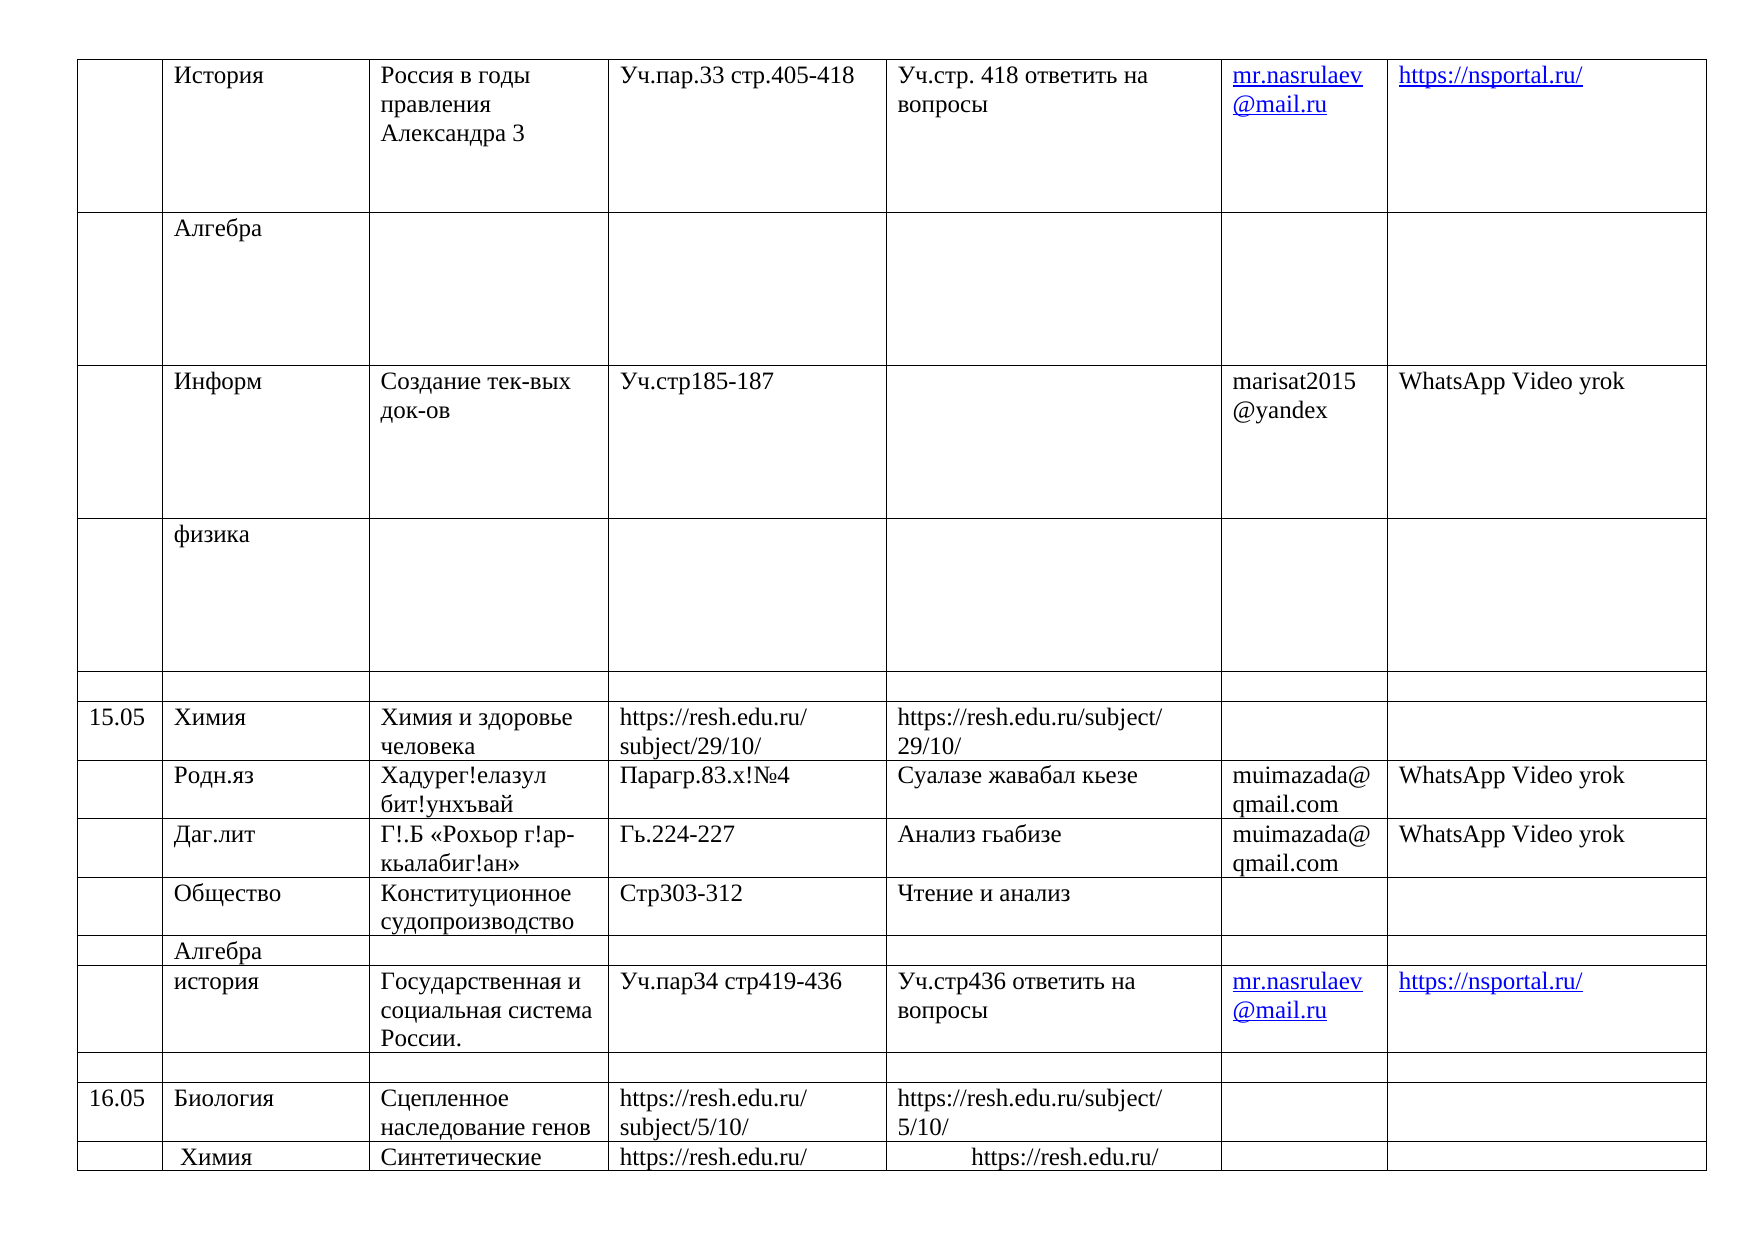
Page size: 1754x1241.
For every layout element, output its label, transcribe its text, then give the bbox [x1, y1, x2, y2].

table_cell [609, 1053, 886, 1082]
table_cell [1388, 1142, 1706, 1170]
table_cell [1222, 936, 1387, 965]
table_cell [78, 966, 162, 1052]
table_cell Государственная и социальная система России. [370, 966, 608, 1052]
table_cell Биология [163, 1083, 369, 1141]
table_cell https://nsportal.ru/ [1388, 966, 1706, 1052]
table_cell [78, 761, 162, 818]
table_cell [370, 519, 608, 671]
table_cell Уч.пар.33 стр.405-418 [609, 60, 886, 212]
table_cell [887, 366, 1221, 518]
table_cell Химия [163, 1142, 369, 1170]
table_cell [887, 1053, 1221, 1082]
table_cell WhatsApp Video yrok [1388, 366, 1706, 518]
table_cell Анализ гьабизе [887, 819, 1221, 877]
table_cell https://resh.edu.ru/subject/5/10/ [887, 1083, 1221, 1141]
table_cell muimazada@qmail.com [1222, 819, 1387, 877]
table_cell Уч.стр. 418 ответить на вопросы [887, 60, 1221, 212]
table_cell [78, 60, 162, 212]
table_cell [370, 1053, 608, 1082]
table_cell [1388, 519, 1706, 671]
table_cell [887, 936, 1221, 965]
table_cell Алгебра [163, 936, 369, 965]
table_cell [609, 672, 886, 701]
table_cell [1222, 1142, 1387, 1170]
table_cell [1222, 213, 1387, 365]
table_cell [1222, 878, 1387, 935]
table_cell Стр303-312 [609, 878, 886, 935]
table_cell Г!.Б «Рохьор г!ар-кьалабиг!ан» [370, 819, 608, 877]
table_cell [78, 1142, 162, 1170]
table_cell 15.05 [78, 702, 162, 759]
table_cell [1388, 1083, 1706, 1141]
table_cell [78, 213, 162, 365]
table_cell WhatsApp Video yrok [1388, 761, 1706, 818]
table_cell Алгебра [163, 213, 369, 365]
table_cell muimazada@qmail.com [1222, 761, 1387, 818]
table_cell [78, 1053, 162, 1082]
table_cell Уч.пар34 стр419-436 [609, 966, 886, 1052]
table_cell Информ [163, 366, 369, 518]
table_cell Суалазе жавабал кьезе [887, 761, 1221, 818]
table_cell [609, 1142, 886, 1170]
table_cell [1222, 1053, 1387, 1082]
table_cell https://resh.edu.ru/subject/5/10/ [609, 1083, 886, 1141]
table_cell [887, 519, 1221, 671]
table_cell marisat2015@yandex [1222, 366, 1387, 518]
table_cell Даг.лит [163, 819, 369, 877]
table_cell WhatsApp Video yrok [1388, 819, 1706, 877]
table_cell Родн.яз [163, 761, 369, 818]
table_cell Гь.224-227 [609, 819, 886, 877]
table_cell [163, 672, 369, 701]
table_cell [78, 672, 162, 701]
table_cell https://resh.edu.ru/subject/29/10/ [887, 702, 1221, 759]
table_cell [609, 213, 886, 365]
table_cell [887, 213, 1221, 365]
table_cell [1222, 672, 1387, 701]
table_cell [1388, 672, 1706, 701]
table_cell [370, 1142, 608, 1170]
table_cell [1388, 702, 1706, 759]
table_cell [1388, 878, 1706, 935]
table_cell [370, 936, 608, 965]
table_cell [163, 1053, 369, 1082]
table_cell История [163, 60, 369, 212]
table_cell [1388, 213, 1706, 365]
table_cell Уч.стр185-187 [609, 366, 886, 518]
table_cell [609, 519, 886, 671]
table_cell [1388, 1053, 1706, 1082]
table_cell [78, 366, 162, 518]
table_cell [78, 878, 162, 935]
table_cell Уч.стр436 ответить на вопросы [887, 966, 1221, 1052]
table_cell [887, 1142, 1221, 1170]
table_cell Парагр.83.х!№4 [609, 761, 886, 818]
table_cell [370, 672, 608, 701]
table_cell Общество [163, 878, 369, 935]
table_cell Конституционное судопроизводство [370, 878, 608, 935]
table_cell Химия [163, 702, 369, 759]
table_cell [370, 213, 608, 365]
table_cell Россия в годы правления Александра 3 [370, 60, 608, 212]
table_cell https://resh.edu.ru/subject/29/10/ [609, 702, 886, 759]
table_cell Хадурег!елазул бит!унхъвай [370, 761, 608, 818]
table_cell [609, 936, 886, 965]
table_cell [78, 819, 162, 877]
table_cell [887, 672, 1221, 701]
table_cell физика [163, 519, 369, 671]
table_cell 16.05 [78, 1083, 162, 1141]
table_cell [78, 936, 162, 965]
table_cell [1222, 519, 1387, 671]
table_cell [1222, 702, 1387, 759]
table_cell Химия и здоровье человека [370, 702, 608, 759]
table_cell [1388, 936, 1706, 965]
table_cell https://nsportal.ru/ [1388, 60, 1706, 212]
table_cell [78, 519, 162, 671]
table_cell Чтение и анализ [887, 878, 1221, 935]
table_cell история [163, 966, 369, 1052]
table_cell mr.nasrulaev@mail.ru [1222, 60, 1387, 212]
table_cell Сцепленное наследование генов [370, 1083, 608, 1141]
table_cell Создание тек-вых док-ов [370, 366, 608, 518]
table_cell [1222, 1083, 1387, 1141]
table_cell mr.nasrulaev@mail.ru [1222, 966, 1387, 1052]
